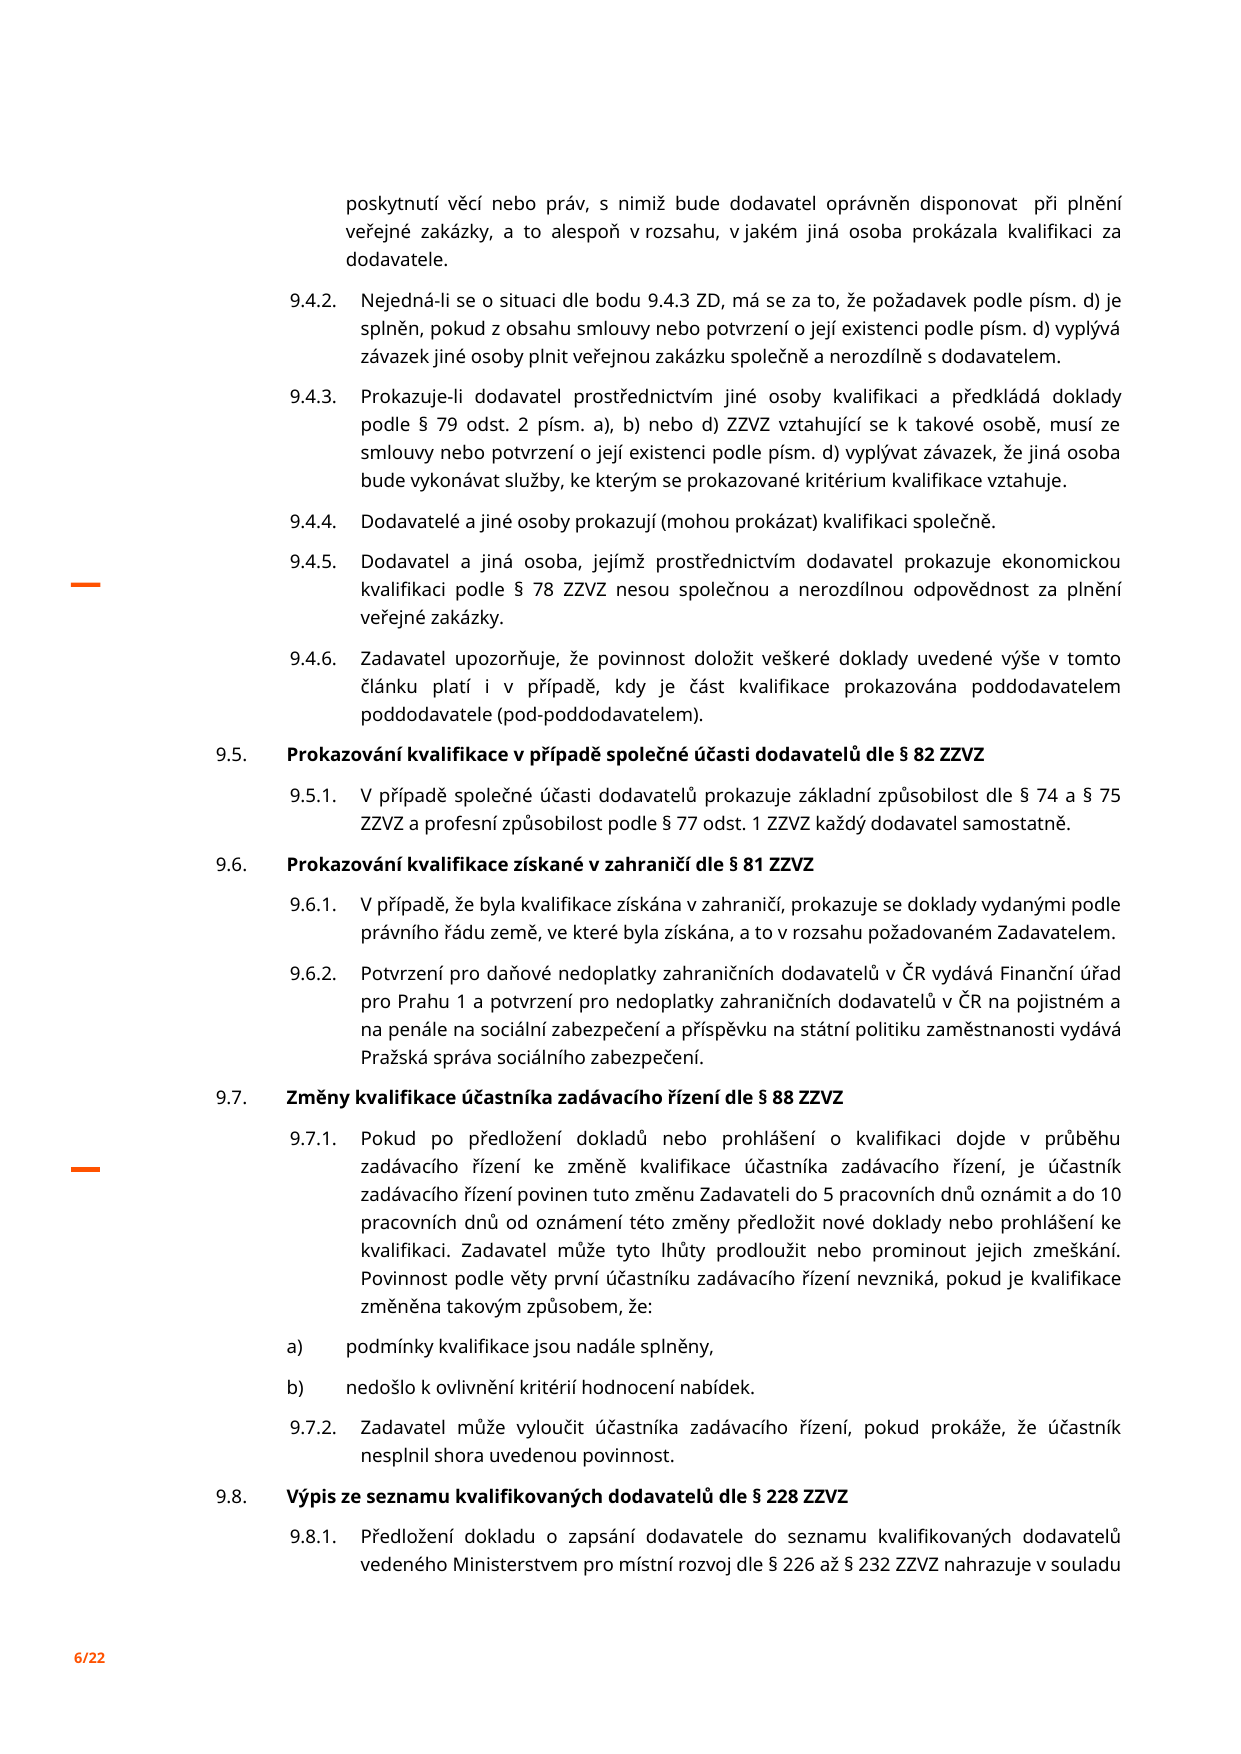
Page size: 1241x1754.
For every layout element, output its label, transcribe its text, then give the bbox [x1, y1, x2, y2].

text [286, 190, 1122, 272]
text Dodavatel a jiná osoba, jejímž prostřednictvím dodavatel prokazuje ekonomickou kvalifikaci podle § 78 ZZVZ nesou společnou a nerozdílnou odpovědnost za plnění veřejné zakázky. [289, 549, 1122, 630]
text Prokazování kvalifikace v případě společné účasti dodavatelů dle § 82 ZZVZ [216, 742, 1122, 767]
text V případě, že byla kvalifikace získána v zahraničí, prokazuje se doklady vydanými podle právního řádu země, ve které byla získána, a to v rozsahu požadovaném Zadavatelem. [289, 891, 1122, 945]
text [289, 1524, 1122, 1577]
text Potvrzení pro daňové nedoplatky zahraničních dodavatelů v ČR vydává Finanční úřad pro Prahu 1 a potvrzení pro nedoplatky zahraničních dodavatelů v ČR na pojistném a na penále na sociální zabezpečení a příspěvku na státní politiku zaměstnanosti vydává Pražská správa sociálního zabezpečení. [289, 960, 1122, 1069]
text Změny kvalifikace účastníka zadávacího řízení dle § 88 ZZVZ [216, 1084, 1122, 1110]
list podmínky kvalifikace jsou nadále splněny, [286, 1334, 1122, 1359]
text Zadavatel může vyloučit účastníka zadávacího řízení, pokud prokáže, že účastník nesplnil shora uvedenou povinnost. [289, 1415, 1122, 1468]
text Prokazuje-li dodavatel prostřednictvím jiné osoby kvalifikaci a předkládá doklady podle § 79 odst. 2 písm. a), b) nebo d) ZZVZ vztahující se k takové osobě, musí ze smlouvy nebo potvrzení o její existenci podle písm. d) vyplývat závazek, že jiná osoba bude vykonávat služby, ke kterým se prokazované kritérium kvalifikace vztahuje. [289, 383, 1122, 493]
text V případě společné účasti dodavatelů prokazuje základní způsobilost dle § 74 a § 75 ZZVZ a profesní způsobilost podle § 77 odst. 1 ZZVZ každý dodavatel samostatně. [289, 782, 1122, 836]
text Pokud po předložení dokladů nebo prohlášení o kvalifikaci dojde v průběhu zadávacího řízení ke změně kvalifikace účastníka zadávacího řízení, je účastník zadávacího řízení povinen tuto změnu Zadavateli do 5 pracovních dnů oznámit a do 10 pracovních dnů od oznámení této změny předložit nové doklady nebo prohlášení ke kvalifikaci. Zadavatel může tyto lhůty prodloužit nebo prominout jejich zmeškání. Povinnost podle věty první účastníku zadávacího řízení nevzniká, pokud je kvalifikace změněna takovým způsobem, že: [289, 1125, 1122, 1319]
text Prokazování kvalifikace získané v zahraničí dle § 81 ZZVZ [216, 851, 1122, 876]
text Dodavatelé a jiné osoby prokazují (mohou prokázat) kvalifikaci společně. [289, 508, 1122, 534]
text Zadavatel upozorňuje, že povinnost doložit veškeré doklady uvedené výše v tomto článku platí i v případě, kdy je část kvalifikace prokazována poddodavatelem poddodavatele (pod-poddodavatelem). [289, 645, 1122, 727]
text nedošlo k ovlivnění kritérií hodnocení nabídek. [286, 1374, 1122, 1400]
text Nejedná-li se o situaci dle bodu 9.4.3 ZD, má se za to, že požadavek podle písm. d) je splněn, pokud z obsahu smlouvy nebo potvrzení o její existenci podle písm. d) vyplývá závazek jiné osoby plnit veřejnou zakázku společně a nerozdílně s dodavatelem. [289, 287, 1122, 368]
text Výpis ze seznamu kvalifikovaných dodavatelů dle § 228 ZZVZ [216, 1483, 1122, 1509]
